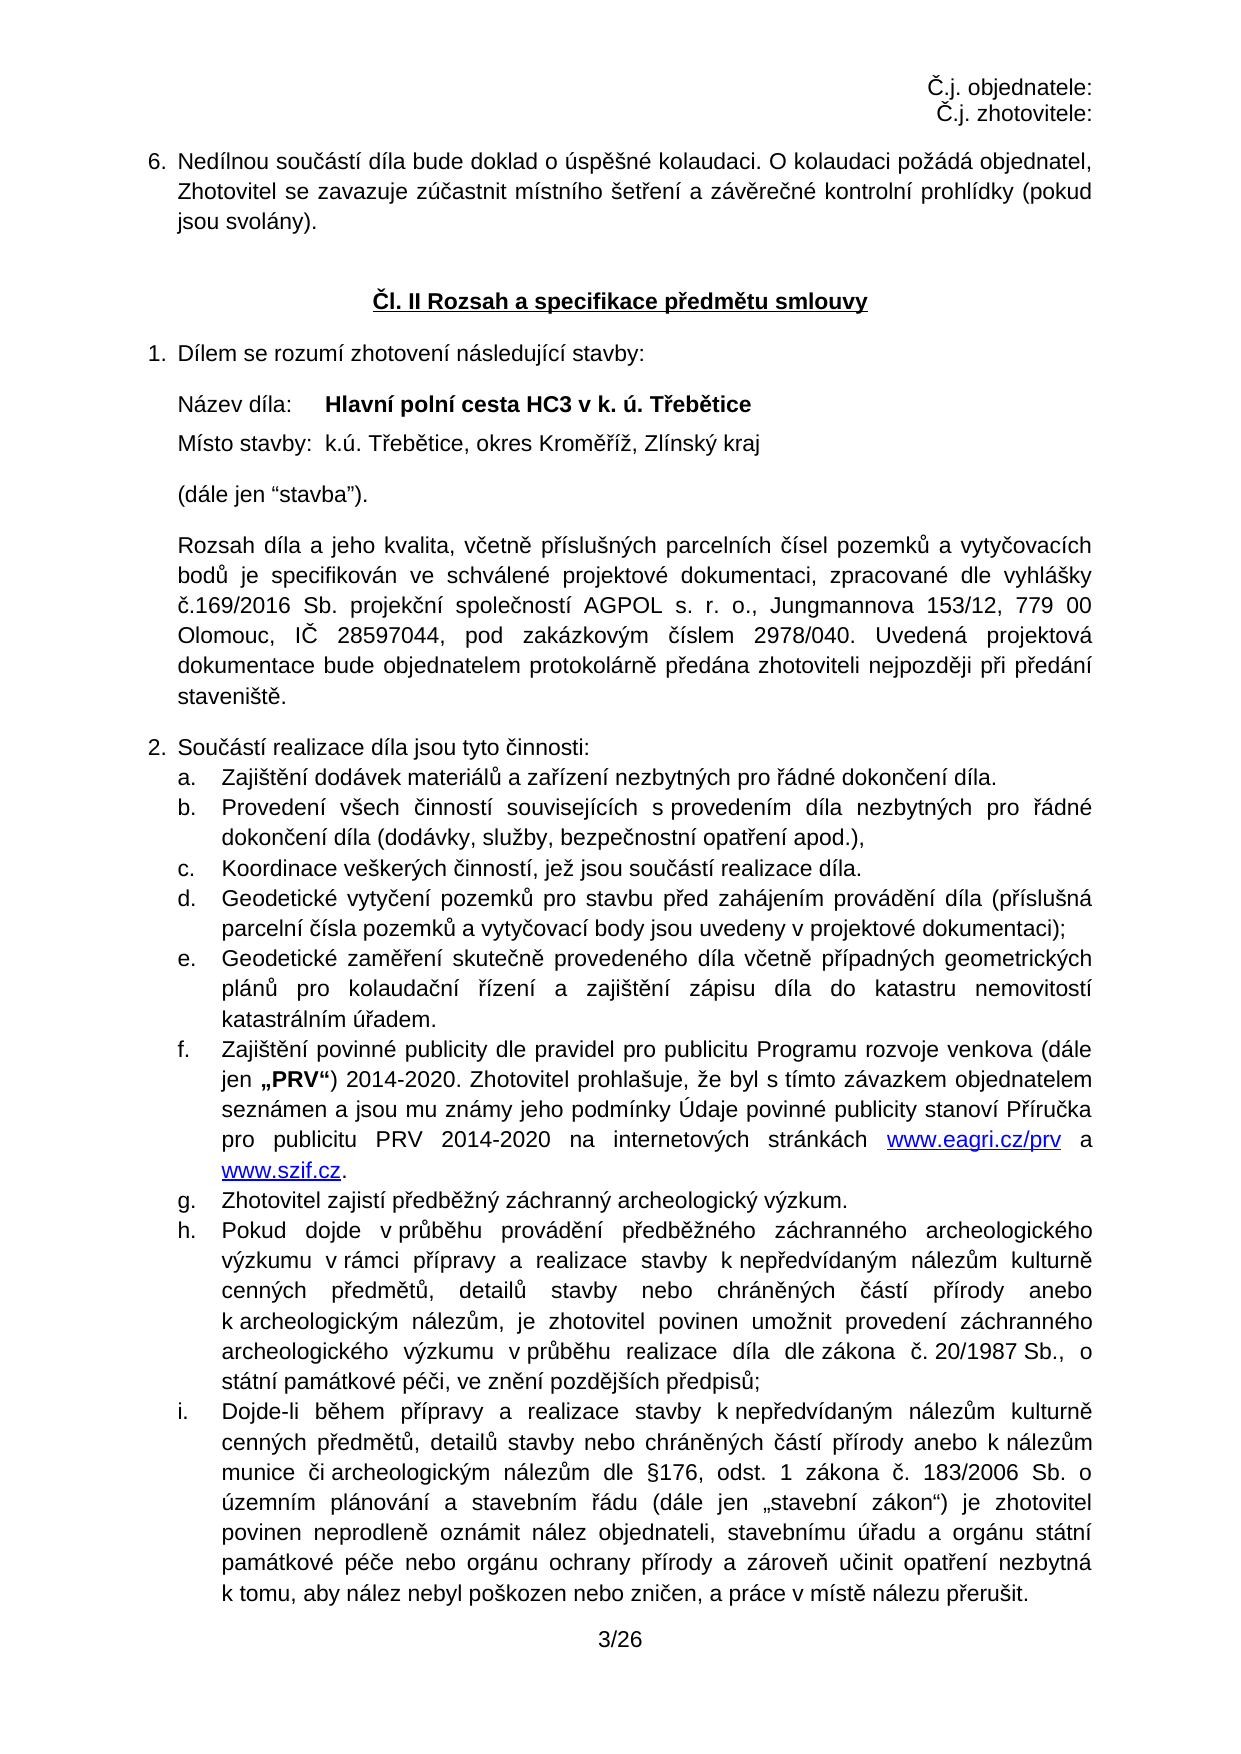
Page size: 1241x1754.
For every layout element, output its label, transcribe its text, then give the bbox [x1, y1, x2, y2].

list Zhotovitel zajistí předběžný záchranný archeologický výzkum. [177, 1187, 1093, 1213]
text Rozsah díla a jeho kvalita, včetně příslušných parcelních čísel pozemků a vytyčovacích bodů je specifikován ve schválené projektové dokumentaci, zpracované dle vyhlášky č.169/2016 Sb. projekční společností AGPOL s. r. o., Jungmannova 153/12, 779 00 Olomouc, IČ 28597044, pod zakázkovým číslem 2978/040. Uvedená projektová dokumentace bude objednatelem protokolárně předána zhotoviteli nejpozději při předání staveniště. [177, 532, 1093, 709]
list Koordinace veškerých činností, jež jsou součástí realizace díla. [177, 854, 1093, 881]
list Zajištění povinné publicity dle pravidel pro publicitu Programu rozvoje venkova (dále jen „PRV“) 2014-2020. Zhotovitel prohlašuje, že byl s tímto závazkem objednatelem seznámen a jsou mu známy jeho podmínky Údaje povinné publicity stanoví Příručka pro publicitu PRV 2014-2020 na internetových stránkách www.eagri.cz/prv a www.szif.cz. [177, 1036, 1093, 1183]
list Dojde-li během přípravy a realizace stavby k nepředvídaným nálezům kulturně cenných předmětů, detailů stavby nebo chráněných částí přírody anebo k nálezům munice či archeologickým nálezům dle §176, odst. 1 zákona č. 183/2006 Sb. o územním plánování a stavebním řádu (dále jen „stavební zákon“) je zhotovitel povinen neprodleně oznámit nález objednateli, stavebnímu úřadu a orgánu státní památkové péče nebo orgánu ochrany přírody a zároveň učinit opatření nezbytná k tomu, aby nález nebyl poškozen nebo zničen, a práce v místě nálezu přerušit. [177, 1398, 1093, 1606]
list Provedení všech činností souvisejících s provedením díla nezbytných pro řádné dokončení díla (dodávky, služby, bezpečnostní opatření apod.), [177, 794, 1093, 851]
list Pokud dojde v průběhu provádění předběžného záchranného archeologického výzkumu v rámci přípravy a realizace stavby k nepředvídaným nálezům kulturně cenných předmětů, detailů stavby nebo chráněných částí přírody anebo k archeologickým nálezům, je zhotovitel povinen umožnit provedení záchranného archeologického výzkumu v průběhu realizace díla dle zákona č. 20/1987 Sb., o státní památkové péči, ve znění pozdějších předpisů; [177, 1217, 1093, 1394]
text Čl. II Rozsah a specifikace předmětu smlouvy [148, 288, 1093, 314]
text Místo stavby: k.ú. Třebětice, okres Kroměříž, Zlínský kraj [177, 429, 1093, 456]
list Geodetické vytyčení pozemků pro stavbu před zahájením provádění díla (příslušná parcelní čísla pozemků a vytyčovací body jsou uvedeny v projektové dokumentaci); [177, 885, 1093, 941]
list Dílem se rozumí zhotovení následující stavby: [148, 339, 1093, 366]
list Geodetické zaměření skutečně provedeného díla včetně případných geometrických plánů pro kolaudační řízení a zajištění zápisu díla do katastru nemovitostí katastrálním úřadem. [177, 945, 1093, 1032]
list Nedílnou součástí díla bude doklad o úspěšné kolaudaci. O kolaudaci požádá objednatel, Zhotovitel se zavazuje zúčastnit místního šetření a závěrečné kontrolní prohlídky (pokud jsou svolány). [148, 148, 1093, 234]
text Název díla: Hlavní polní cesta HC3 v k. ú. Třebětice [177, 391, 1093, 417]
list Součástí realizace díla jsou tyto činnosti: [148, 734, 1093, 760]
list Zajištění dodávek materiálů a zařízení nezbytných pro řádné dokončení díla. [177, 764, 1093, 790]
text (dále jen “stavba”). [177, 481, 1093, 507]
